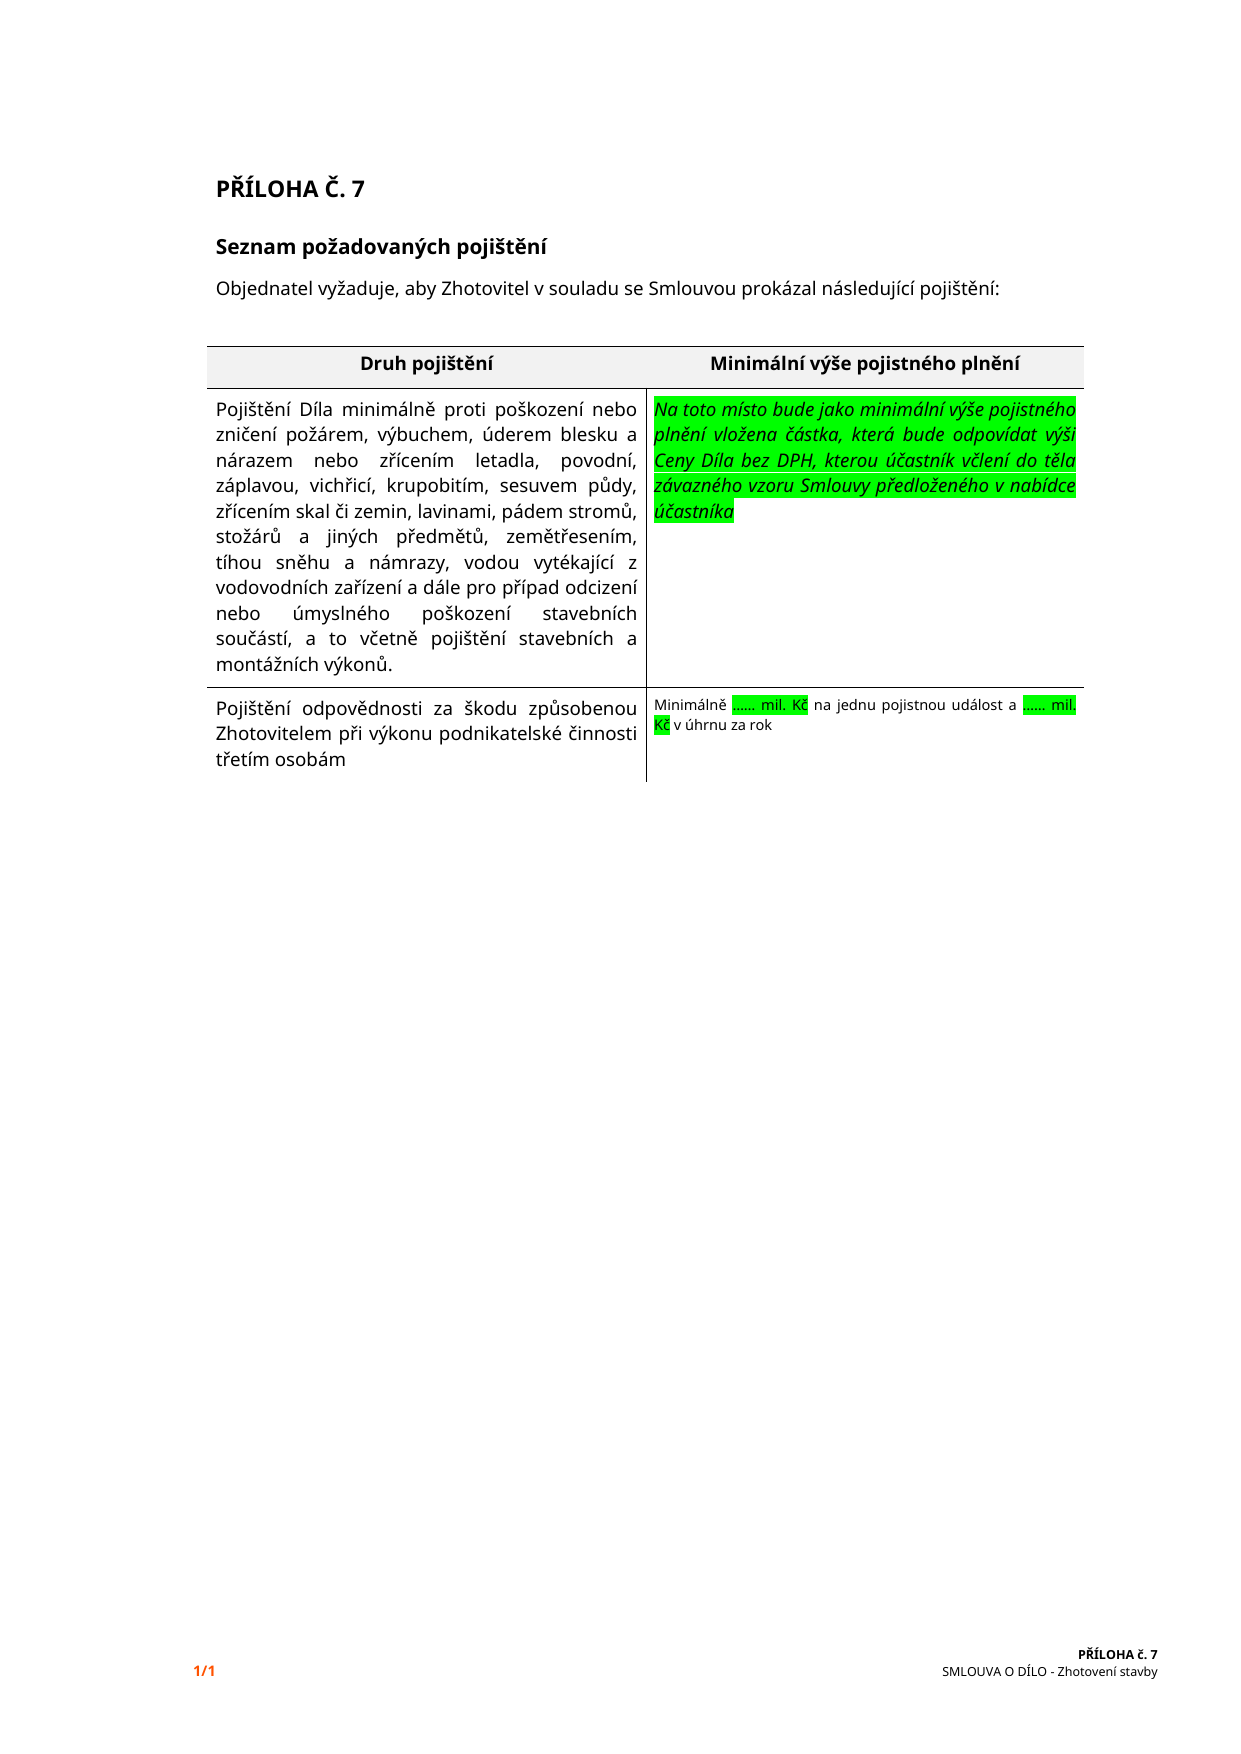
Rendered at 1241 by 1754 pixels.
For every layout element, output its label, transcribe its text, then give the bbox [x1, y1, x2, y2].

table_header Druh pojištění [207, 347, 646, 388]
table_cell Minimálně …… mil. Kč na jednu pojistnou událost a …… mil. Kč v úhrnu za rok [647, 688, 1084, 782]
table_cell Pojištění odpovědnosti za škodu způsobenou Zhotovitelem při výkonu podnikatelské činnosti třetím osobám [207, 688, 646, 782]
table_header Minimální výše pojistného plnění [646, 347, 1084, 388]
text Seznam požadovaných pojištění [216, 232, 1093, 260]
text Příloha č. 7 [216, 172, 1093, 204]
table_cell Pojištění Díla minimálně proti poškození nebo zničení požárem, výbuchem, úderem blesku a nárazem nebo zřícením letadla, povodní, záplavou, vichřicí, krupobitím, sesuvem půdy, zřícením skal či zemin, lavinami, pádem stromů, stožárů a jiných předmětů, zemětřesením, tíhou sněhu a námrazy, vodou vytékající z vodovodních zařízení a dále pro případ odcizení nebo úmyslného poškození stavebních součástí, a to včetně pojištění stavebních a montážních výkonů. [207, 389, 646, 687]
text Objednatel vyžaduje, aby Zhotovitel v souladu se Smlouvou prokázal následující pojištění: [216, 276, 1093, 301]
table_cell Na toto místo bude jako minimální výše pojistného plnění vložena částka, která bude odpovídat výši Ceny Díla bez DPH, kterou účastník včlení do těla závazného vzoru Smlouvy předloženého v nabídce účastníka [647, 389, 1084, 687]
